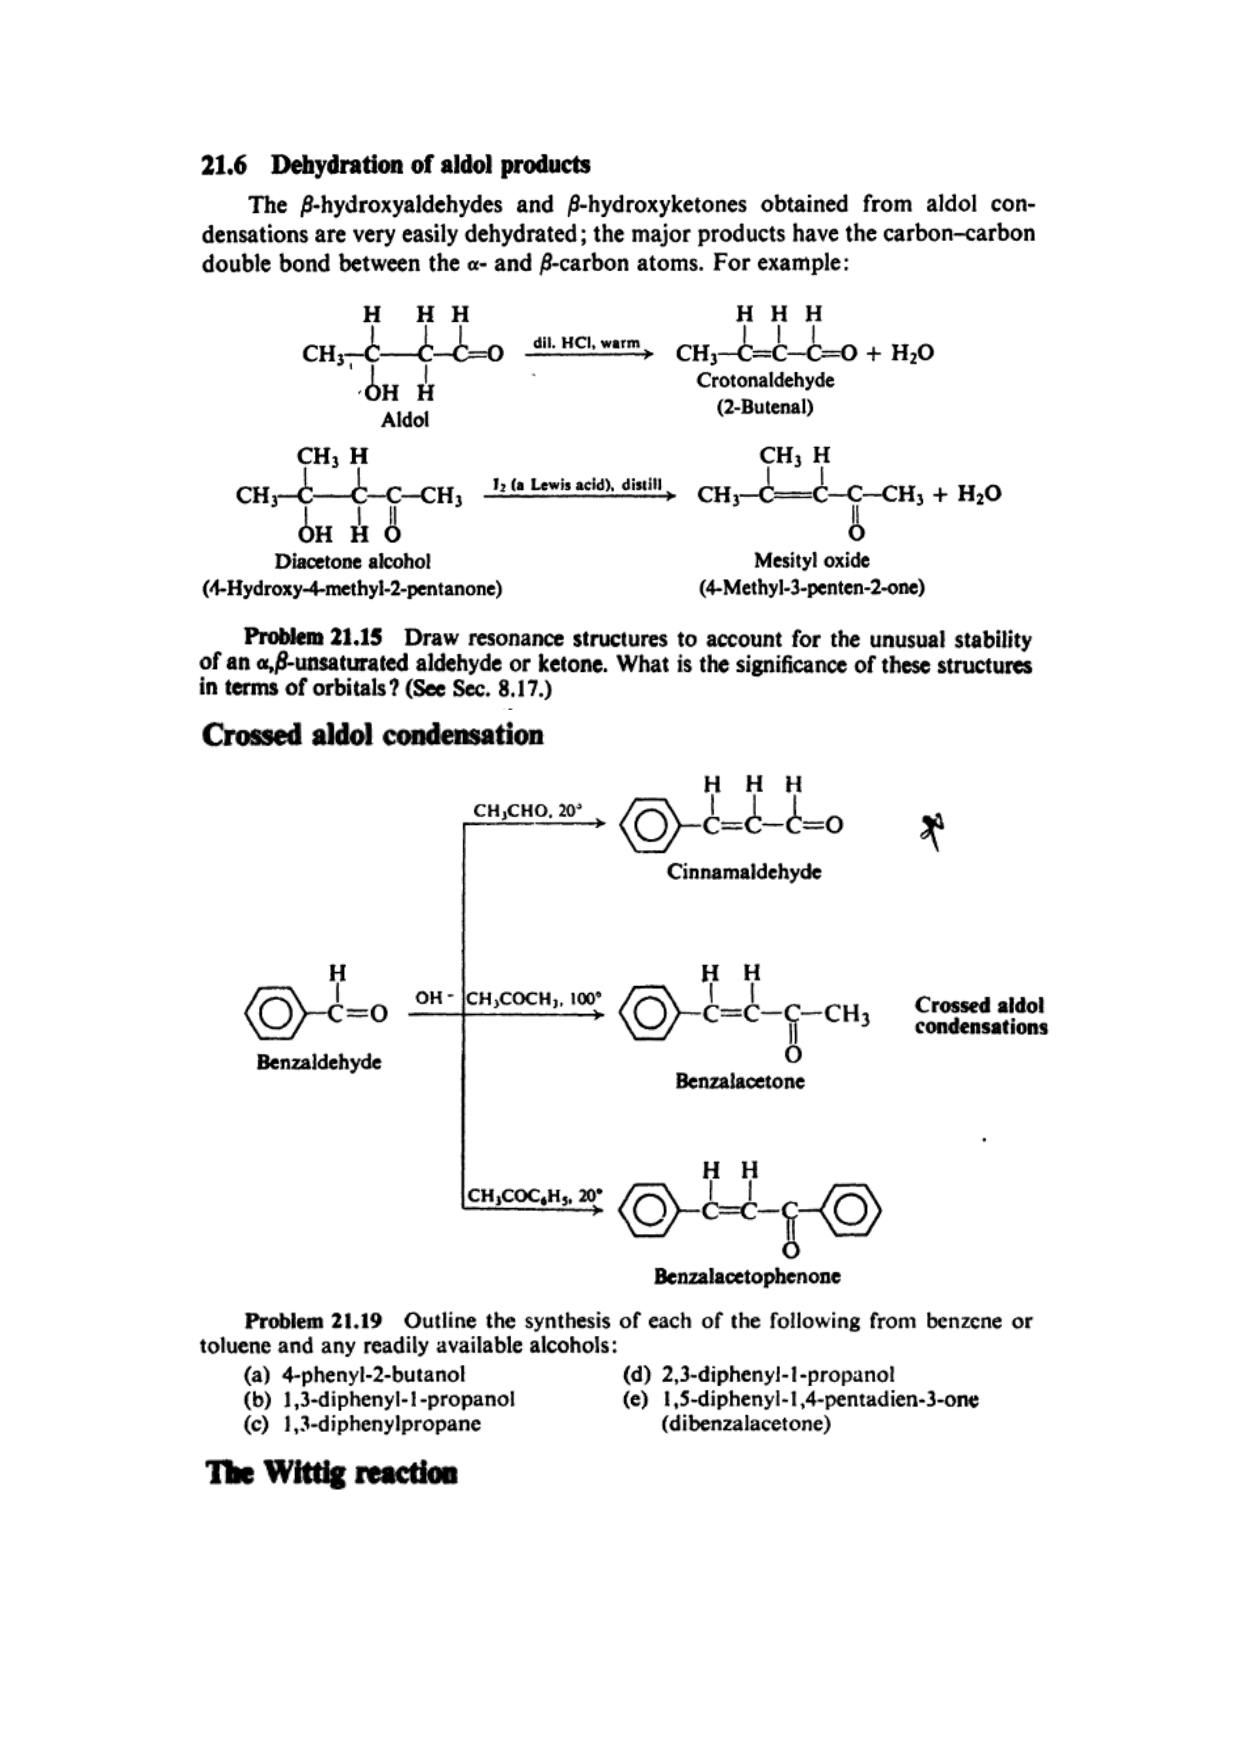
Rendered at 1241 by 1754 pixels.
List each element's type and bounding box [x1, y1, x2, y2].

picture [187, 713, 557, 754]
picture [187, 757, 1053, 1296]
picture [187, 618, 1053, 710]
picture [187, 1450, 497, 1501]
picture [187, 1299, 1053, 1447]
picture [187, 150, 1053, 615]
